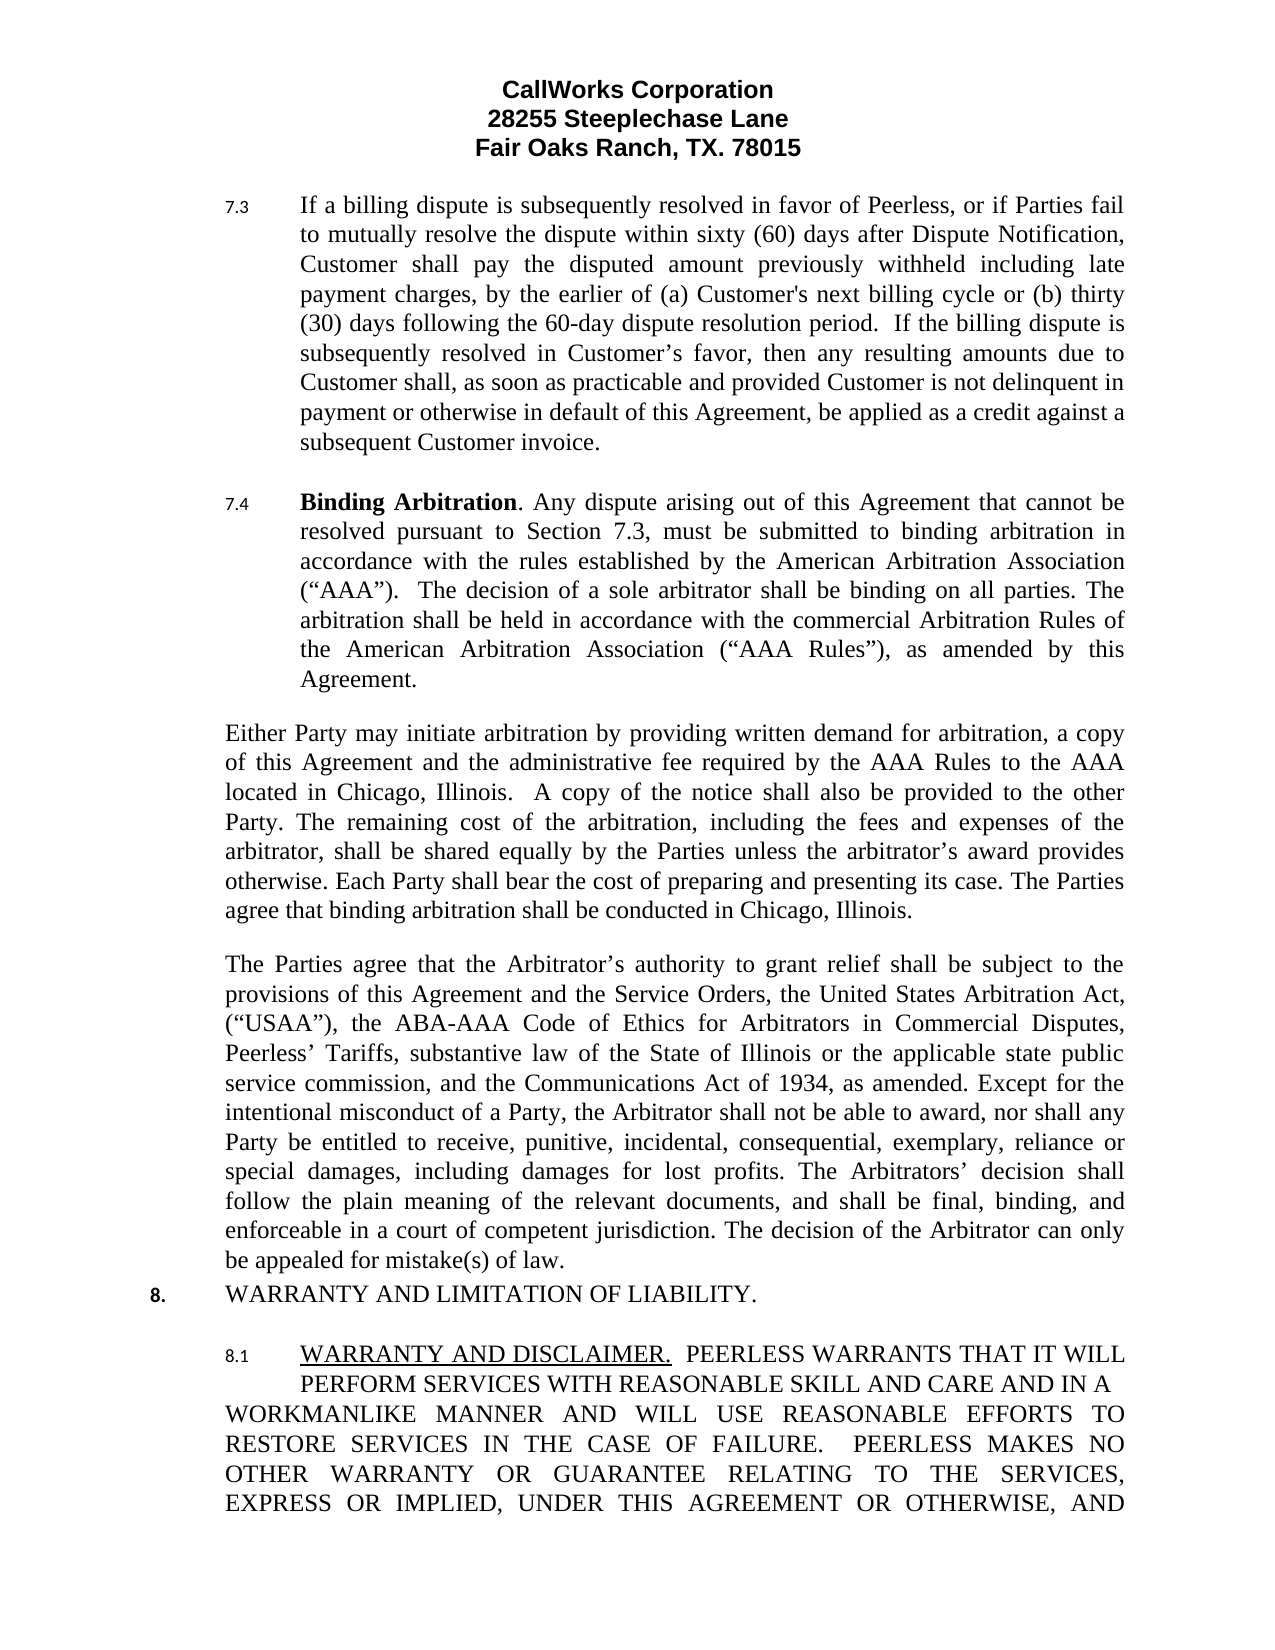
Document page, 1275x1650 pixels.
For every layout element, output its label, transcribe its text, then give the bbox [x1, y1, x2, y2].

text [225, 1399, 1126, 1517]
list WARRANTY AND DISCLAIMER. PEERLESS WARRANTS THAT IT WILL PERFORM SERVICES WITH REASONABLE SKILL AND CARE AND IN A [225, 1339, 1126, 1398]
list WARRANTY AND LIMITATION OF LIABILITY. [150, 1279, 1126, 1308]
list If a billing dispute is subsequently resolved in favor of Peerless, or if Parties fail to mutually resolve the dispute within sixty (60) days after Dispute Notification, Customer shall pay the disputed amount previously withheld including late payment charges, by the earlier of (a) Customer's next billing cycle or (b) thirty (30) days following the 60-day dispute resolution period. If the billing dispute is subsequently resolved in Customer’s favor, then any resulting amounts due to Customer shall, as soon as practicable and provided Customer is not delinquent in payment or otherwise in default of this Agreement, be applied as a credit against a subsequent Customer invoice. [225, 190, 1126, 455]
text Either Party may initiate arbitration by providing written demand for arbitration, a copy of this Agreement and the administrative fee required by the AAA Rules to the AAA located in Chicago, Illinois. A copy of the notice shall also be provided to the other Party. The remaining cost of the arbitration, including the fees and expenses of the arbitrator, shall be shared equally by the Parties unless the arbitrator’s award provides otherwise. Each Party shall bear the cost of preparing and presenting its case. The Parties agree that binding arbitration shall be conducted in Chicago, Illinois. [225, 718, 1126, 924]
list Binding Arbitration. Any dispute arising out of this Agreement that cannot be resolved pursuant to Section 7.3, must be submitted to binding arbitration in accordance with the rules established by the American Arbitration Association (“AAA”). The decision of a sole arbitrator shall be binding on all parties. The arbitration shall be held in accordance with the commercial Arbitration Rules of the American Arbitration Association (“AAA Rules”), as amended by this Agreement. [225, 487, 1126, 693]
text The Parties agree that the Arbitrator’s authority to grant relief shall be subject to the provisions of this Agreement and the Service Orders, the United States Arbitration Act, (“USAA”), the ABA-AAA Code of Ethics for Arbitrators in Commercial Disputes, Peerless’ Tariffs, substantive law of the State of Illinois or the applicable state public service commission, and the Communications Act of 1934, as amended. Except for the intentional misconduct of a Party, the Arbitrator shall not be able to award, nor shall any Party be entitled to receive, punitive, incidental, consequential, exemplary, reliance or special damages, including damages for lost profits. The Arbitrators’ decision shall follow the plain meaning of the relevant documents, and shall be final, binding, and enforceable in a court of competent jurisdiction. The decision of the Arbitrator can only be appealed for mistake(s) of law. [225, 949, 1126, 1274]
